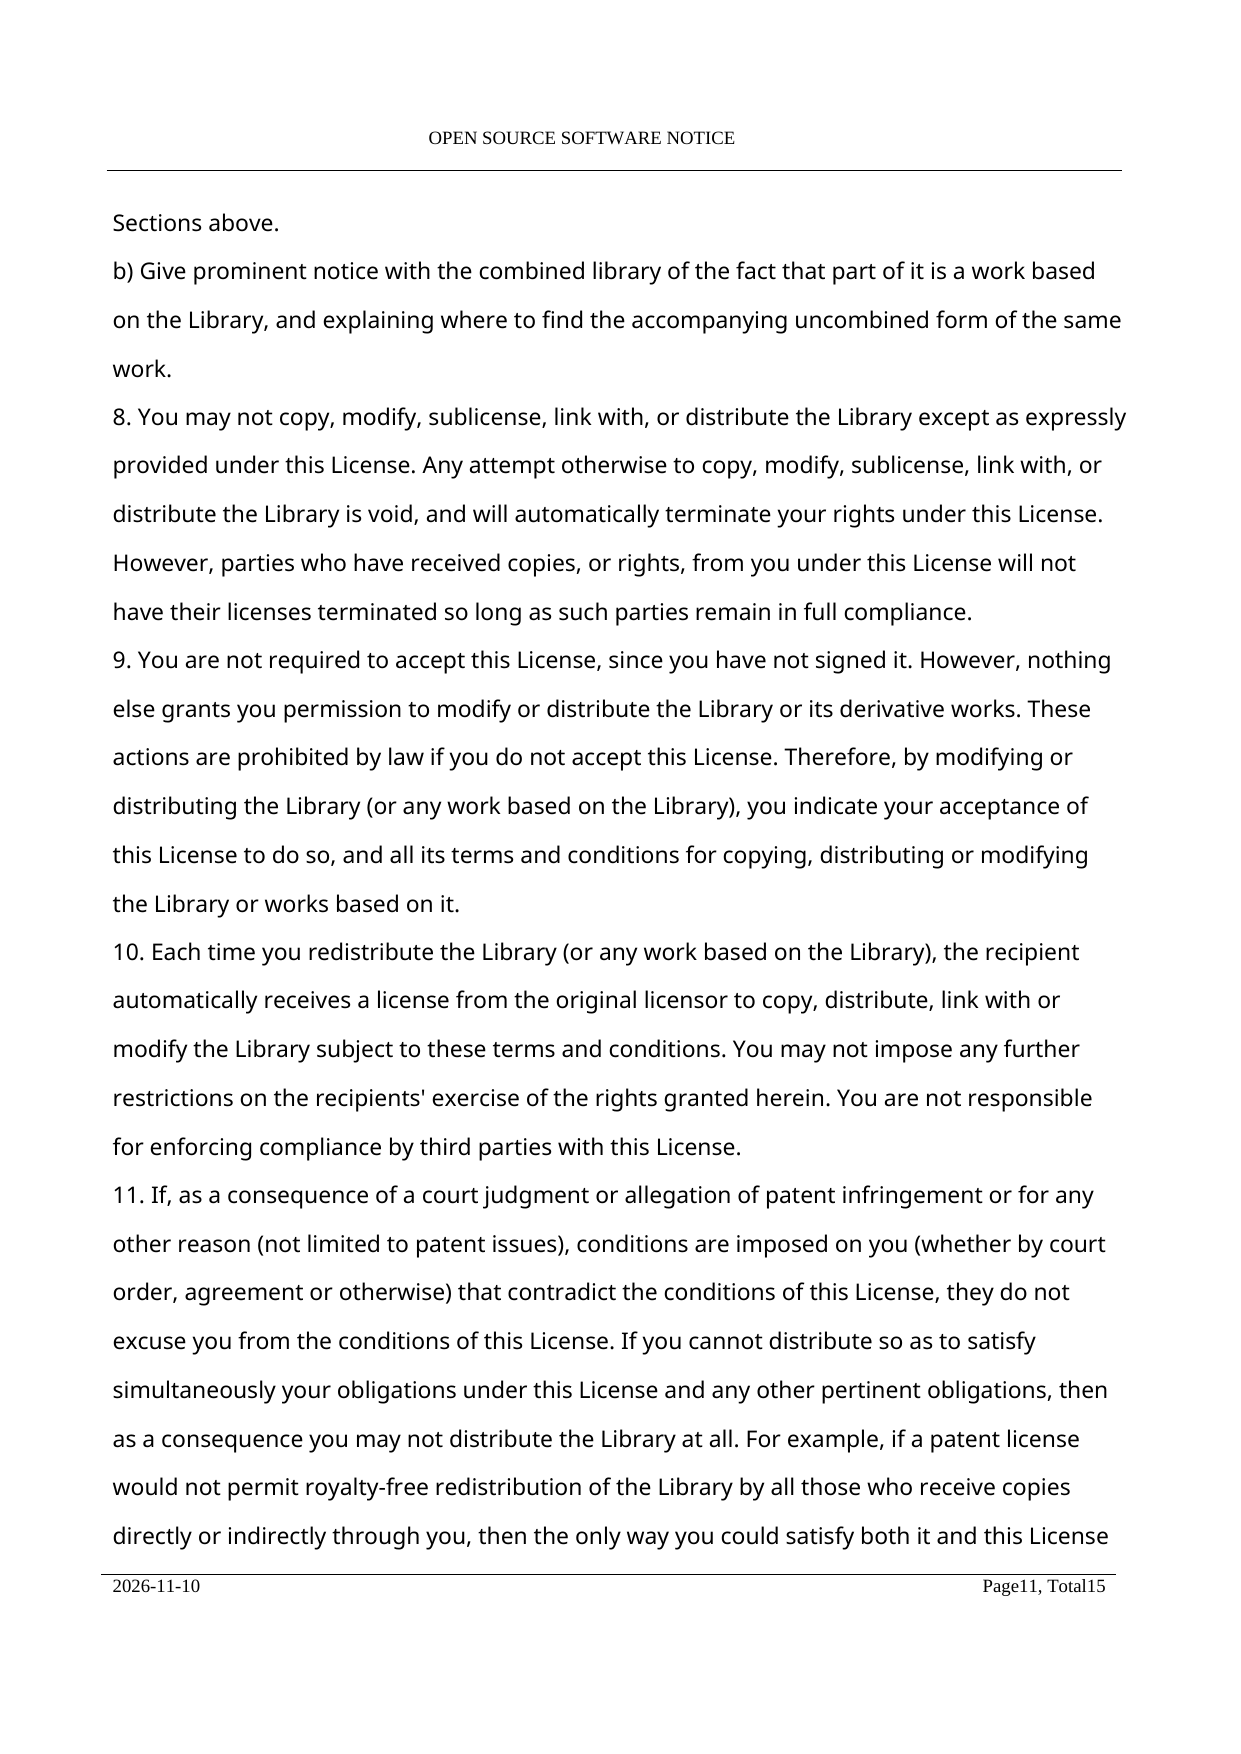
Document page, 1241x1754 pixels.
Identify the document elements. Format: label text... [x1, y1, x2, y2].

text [112, 206, 1128, 239]
text 8. You may not copy, modify, sublicense, link with, or distribute the Library except as expressly provided under this License. Any attempt otherwise to copy, modify, sublicense, link with, or distribute the Library is void, and will automatically terminate your rights under this License. However, parties who have received copies, or rights, from you under this License will not have their licenses terminated so long as such parties remain in full compliance. [112, 400, 1128, 628]
text b) Give prominent notice with the combined library of the fact that part of it is a work based on the Library, and explaining where to find the accompanying uncombined form of the same work. [112, 254, 1128, 384]
text 9. You are not required to accept this License, since you have not signed it. However, nothing else grants you permission to modify or distribute the Library or its derivative works. These actions are prohibited by law if you do not accept this License. Therefore, by modifying or distributing the Library (or any work based on the Library), you indicate your acceptance of this License to do so, and all its terms and conditions for copying, distributing or modifying the Library or works based on it. [112, 643, 1128, 919]
text 10. Each time you redistribute the Library (or any work based on the Library), the recipient automatically receives a license from the original licensor to copy, distribute, link with or modify the Library subject to these terms and conditions. You may not impose any further restrictions on the recipients' exercise of the rights granted herein. You are not responsible for enforcing compliance by third parties with this License. [112, 935, 1128, 1163]
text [112, 1178, 1128, 1552]
